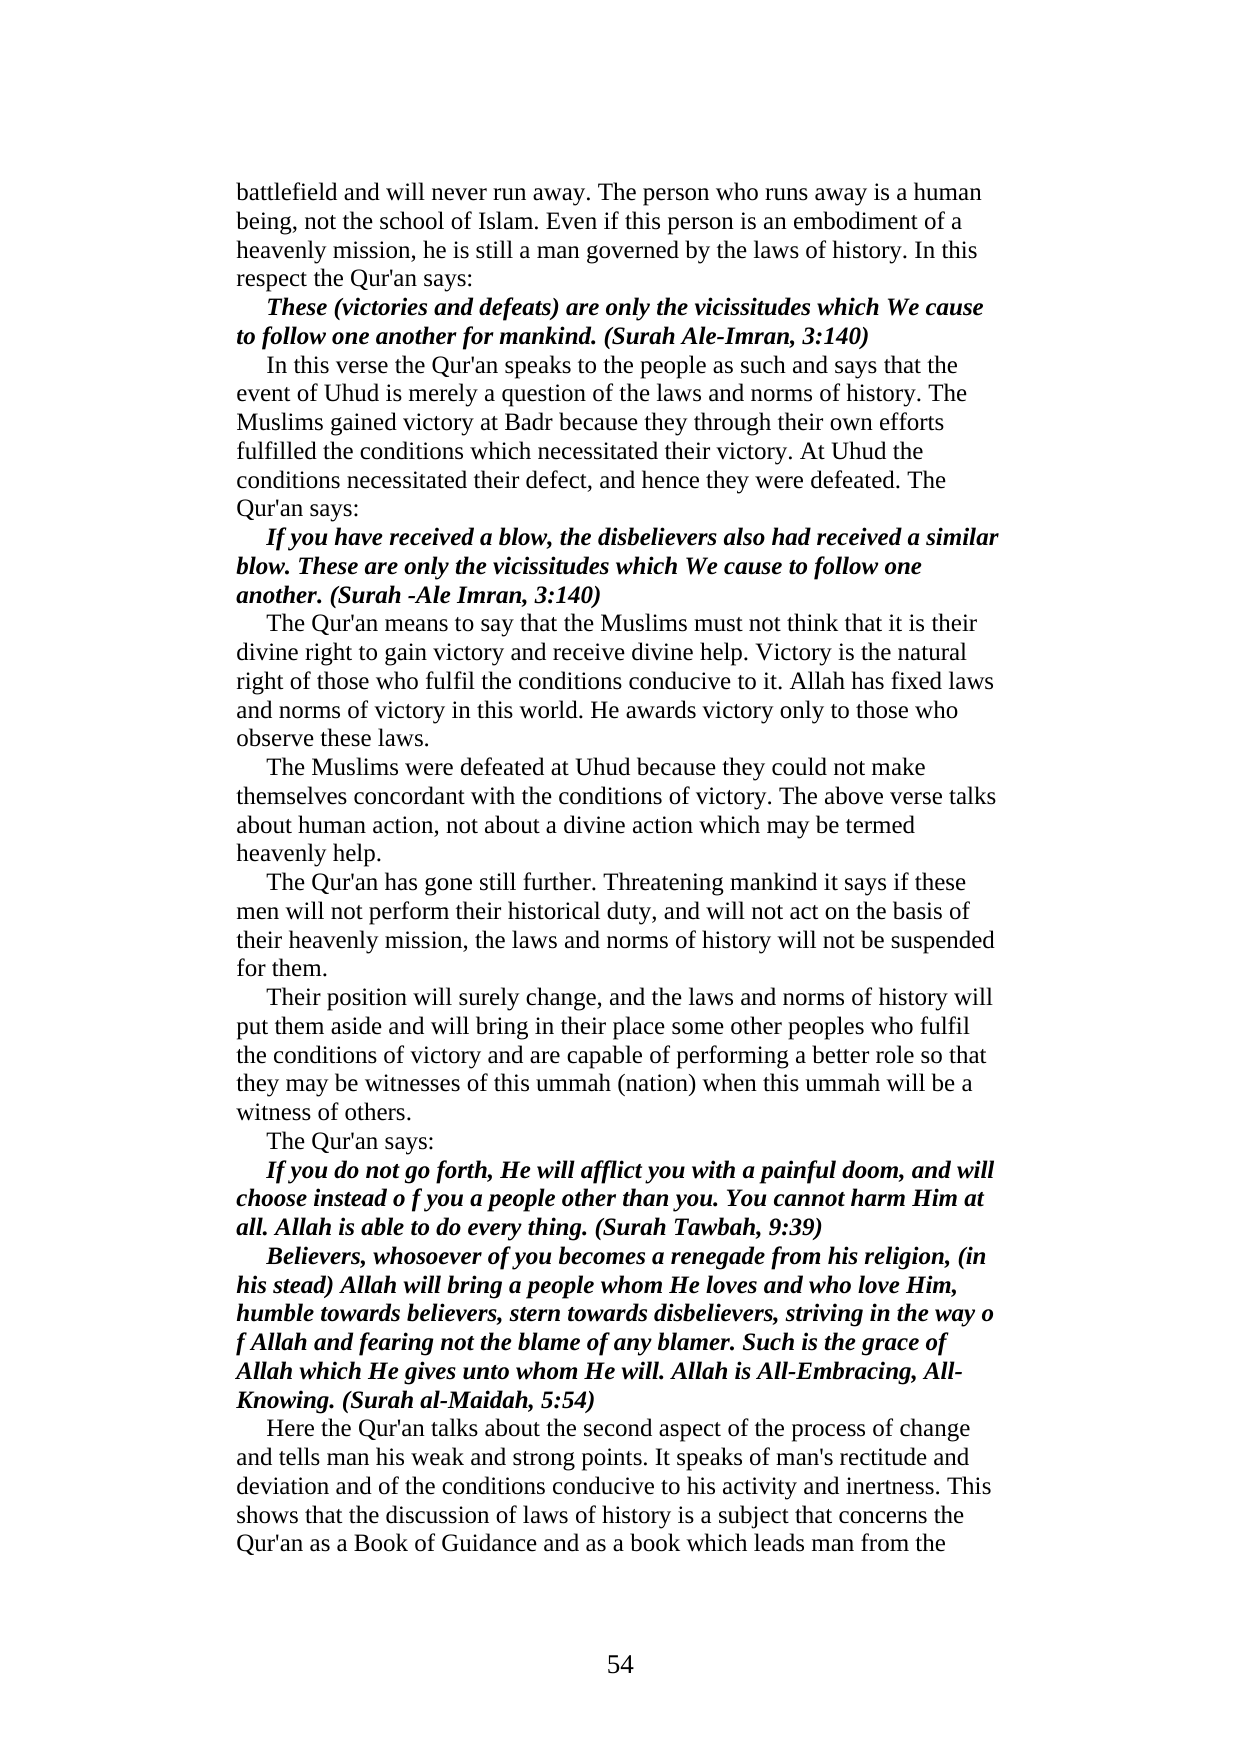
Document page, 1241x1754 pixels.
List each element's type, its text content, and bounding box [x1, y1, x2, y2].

text In this verse the Qur'an speaks to the people as such and says that the event of Uhud is merely a question of the laws and norms of history. The Muslims gained victory at Badr because they through their own efforts fulfilled the conditions which necessitated their victory. At Uhud the conditions necessitated their defect, and hence they were defeated. The Qur'an says: [236, 350, 1004, 522]
text Believers, whosoever of you becomes a renegade from his religion, (in his stead) Allah will bring a people whom He loves and who love Him, humble towards believers, stern towards disbelievers, striving in the way o f Allah and fearing not the blame of any blamer. Such is the grace of Allah which He gives unto whom He will. Allah is All-Embracing, All-Knowing. (Surah al-Maidah, 5:54) [236, 1241, 1004, 1413]
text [236, 177, 1004, 292]
text If you have received a blow, the disbelievers also had received a similar blow. These are only the vicissitudes which We cause to follow one another. (Surah -Ale Imran, 3:140) [236, 522, 1004, 608]
text These (victories and defeats) are only the vicissitudes which We cause to follow one another for mankind. (Surah Ale-Imran, 3:140) [236, 292, 1004, 350]
text The Qur'an has gone still further. Threatening mankind it says if these men will not perform their historical duty, and will not act on the basis of their heavenly mission, the laws and norms of history will not be suspended for them. [236, 867, 1004, 982]
text The Muslims were defeated at Uhud because they could not make themselves concordant with the conditions of victory. The above verse talks about human action, not about a divine action which may be termed heavenly help. [236, 752, 1004, 867]
text The Qur'an says: [236, 1126, 1004, 1155]
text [236, 1413, 1004, 1557]
text If you do not go forth, He will afflict you with a painful doom, and will choose instead o f you a people other than you. You cannot harm Him at all. Allah is able to do every thing. (Surah Tawbah, 9:39) [236, 1155, 1004, 1241]
text Their position will surely change, and the laws and norms of history will put them aside and will bring in their place some other peoples who fulfil the conditions of victory and are capable of performing a better role so that they may be witnesses of this ummah (nation) when this ummah will be a witness of others. [236, 982, 1004, 1126]
text The Qur'an means to say that the Muslims must not think that it is their divine right to gain victory and receive divine help. Victory is the natural right of those who fulfil the conditions conducive to it. Allah has fixed laws and norms of victory in this world. He awards victory only to those who observe these laws. [236, 608, 1004, 752]
